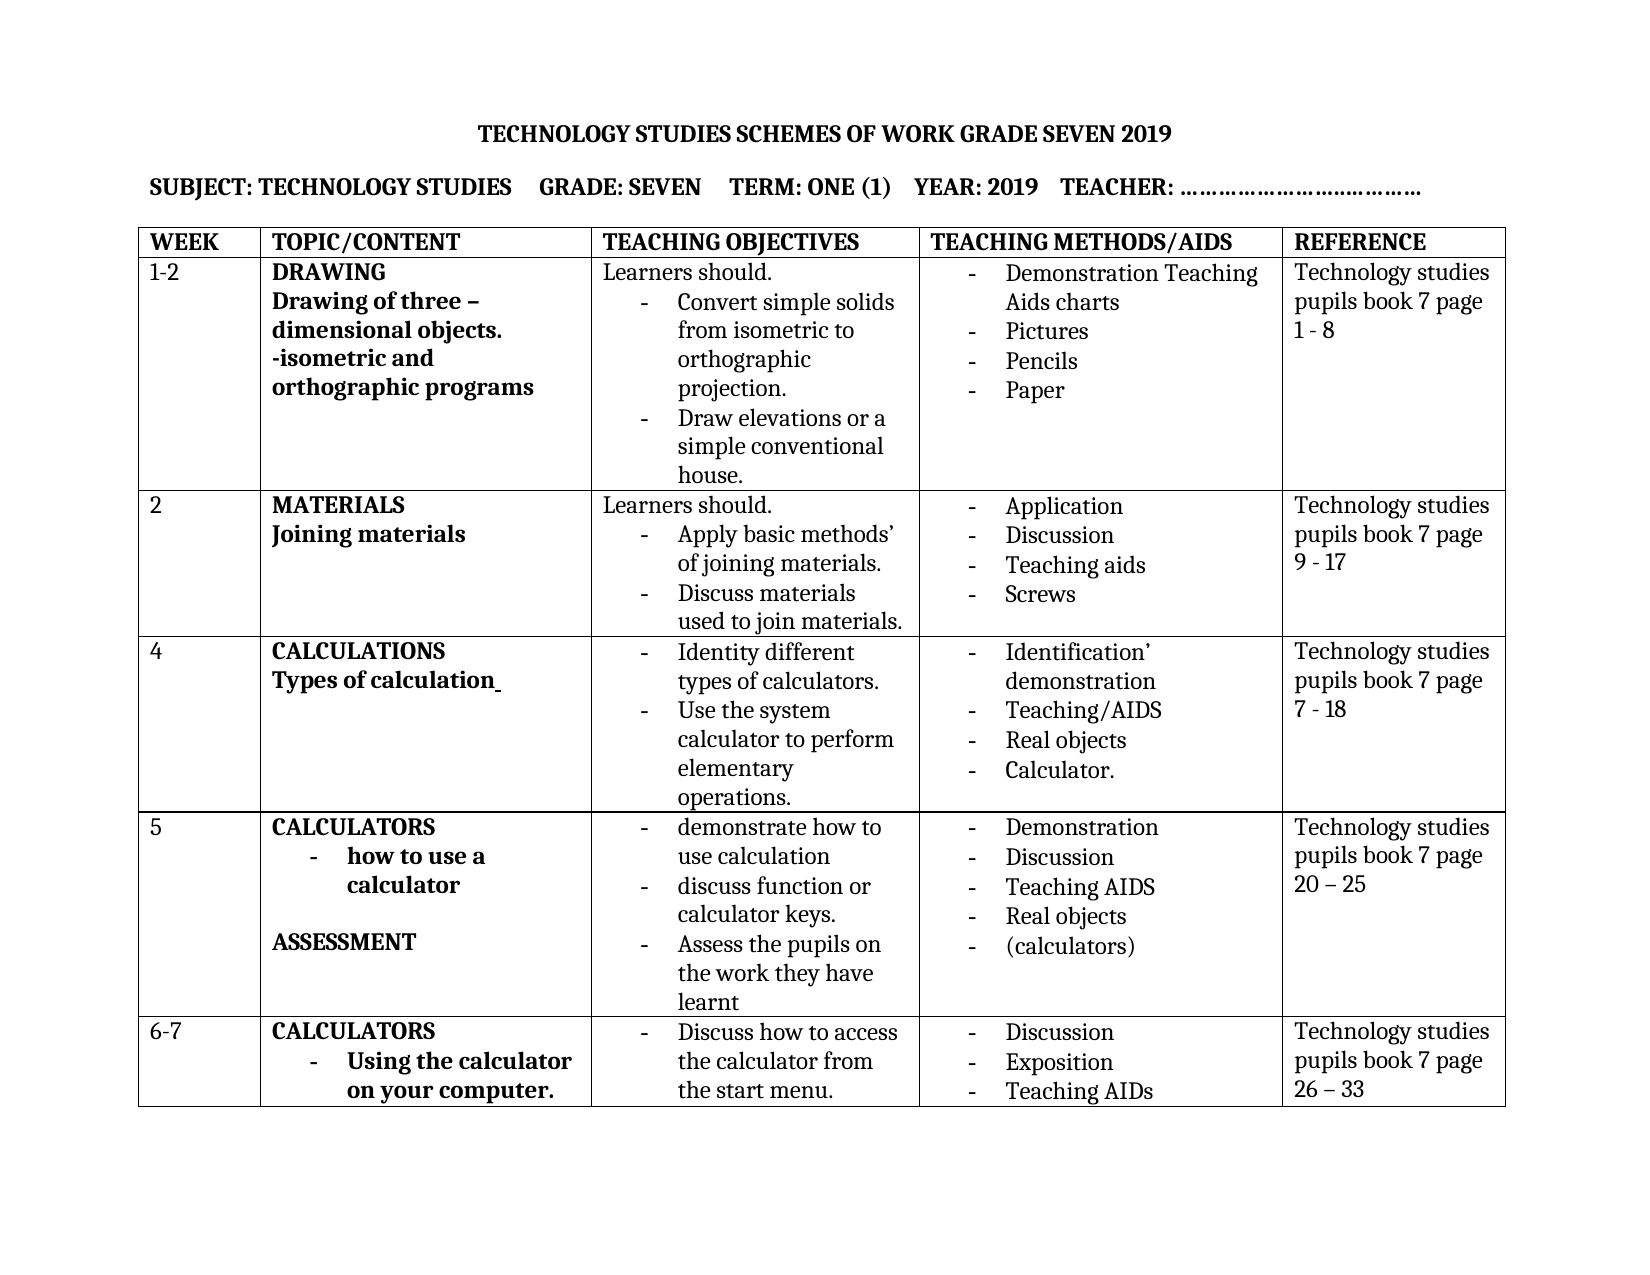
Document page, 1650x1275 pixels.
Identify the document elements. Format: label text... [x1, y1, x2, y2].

table_cell Technology studies pupils book 7 page 1 - 8 [1283, 258, 1505, 490]
table_cell Technology studies pupils book 7 page 20 – 25 [1283, 813, 1505, 1016]
table_cell demonstrate how to use calculation discuss function or calculator keys. Assess the pupils on the work they have learnt [592, 813, 919, 1016]
text SUBJECT: TECHNOLOGY STUDIES GRADE: SEVEN TERM: ONE (1) YEAR: 2019 TEACHER: ……………………..………… [150, 173, 1500, 202]
table_cell Technology studies pupils book 7 page 7 - 18 [1283, 637, 1505, 811]
table_header TEACHING OBJECTIVES [592, 228, 919, 257]
table_cell DRAWING Drawing of three – dimensional objects. -isometric and orthographic programs [261, 258, 591, 490]
table_header TEACHING METHODS/AIDS [920, 228, 1282, 257]
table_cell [1283, 1017, 1505, 1106]
table_cell Identification’ demonstration Teaching/AIDS Real objects Calculator. [920, 637, 1282, 811]
table_cell Identity different types of calculators. Use the system calculator to perform elementary operations. [592, 637, 919, 811]
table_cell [920, 1017, 1282, 1106]
table_cell MATERIALS Joining materials [261, 491, 591, 636]
table_cell 1-2 [139, 258, 260, 490]
text TECHNOLOGY STUDIES SCHEMES OF WORK GRADE SEVEN 2019 [150, 119, 1500, 148]
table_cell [261, 1017, 591, 1106]
table_header REFERENCE [1283, 228, 1505, 257]
table_cell Learners should. Apply basic methods’ of joining materials. Discuss materials used to join materials. [592, 491, 919, 636]
table_cell Application Discussion Teaching aids Screws [920, 491, 1282, 636]
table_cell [592, 1017, 919, 1106]
table_cell Technology studies pupils book 7 page 9 - 17 [1283, 491, 1505, 636]
table_cell 4 [139, 637, 260, 811]
table_header TOPIC/CONTENT [261, 228, 591, 257]
table_cell 2 [139, 491, 260, 636]
table_header WEEK [139, 228, 260, 257]
table_cell 5 [139, 813, 260, 1016]
table_cell CALCULATORS how to use a calculator ASSESSMENT [261, 813, 591, 1016]
table_cell Learners should. Convert simple solids from isometric to orthographic projection. Draw elevations or a simple conventional house. [592, 258, 919, 490]
table_cell Demonstration Teaching Aids charts Pictures Pencils Paper [920, 258, 1282, 490]
table_cell CALCULATIONS Types of calculation [261, 637, 591, 811]
table_cell 6-7 [139, 1017, 260, 1106]
table_cell Demonstration Discussion Teaching AIDS Real objects (calculators) [920, 813, 1282, 1016]
